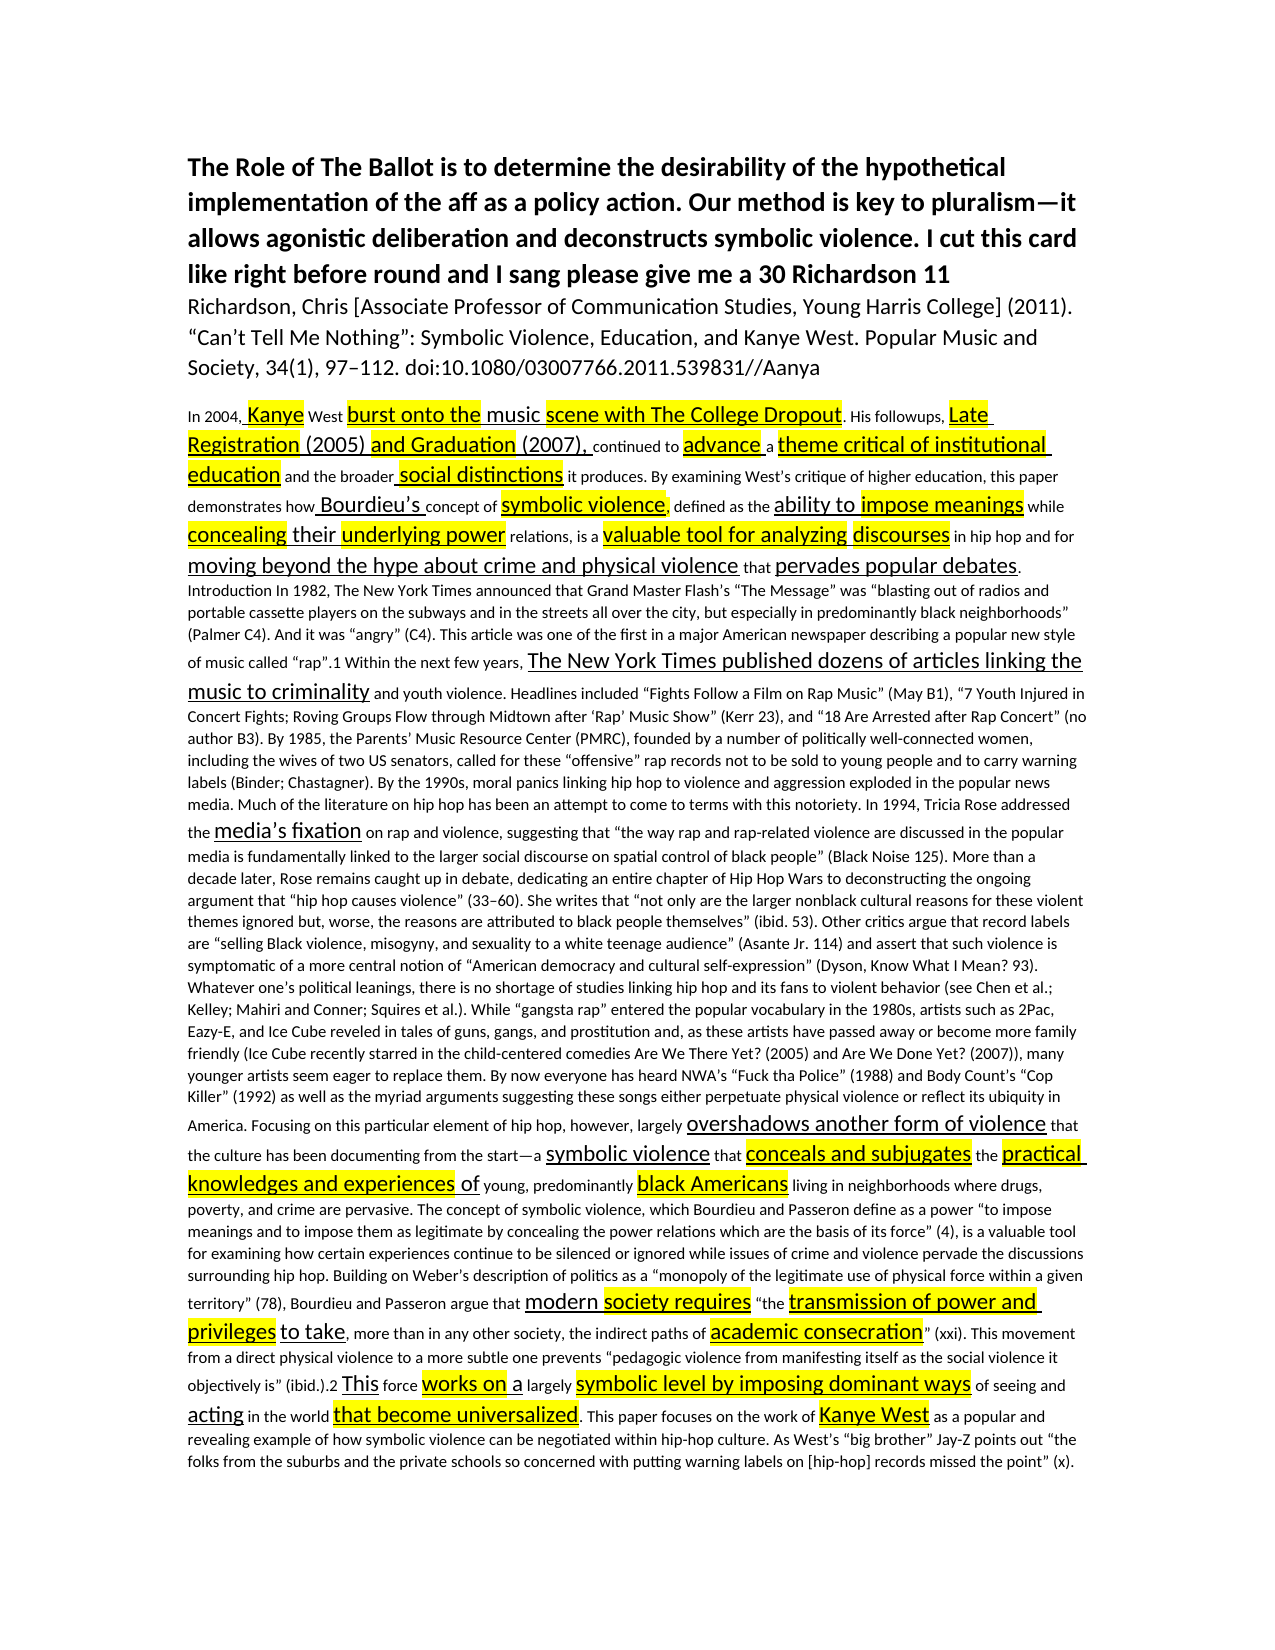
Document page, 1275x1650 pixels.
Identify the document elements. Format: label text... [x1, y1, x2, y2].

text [187, 400, 1087, 1472]
subtitle The Role of The Ballot is to determine the desirability of the hypothetical implementation of the aff as a policy action. Our method is key to pluralism—it allows agonistic deliberation and deconstructs symbolic violence. I cut this card like right before round and I sang please give me a 30 Richardson 11 [187, 150, 1087, 290]
text Richardson, Chris [Associate Professor of Communication Studies, Young Harris College] (2011). “Can’t Tell Me Nothing”: Symbolic Violence, Education, and Kanye West. Popular Music and Society, 34(1), 97–112. doi:10.1080/03007766.2011.539831//Aanya [187, 292, 1087, 381]
